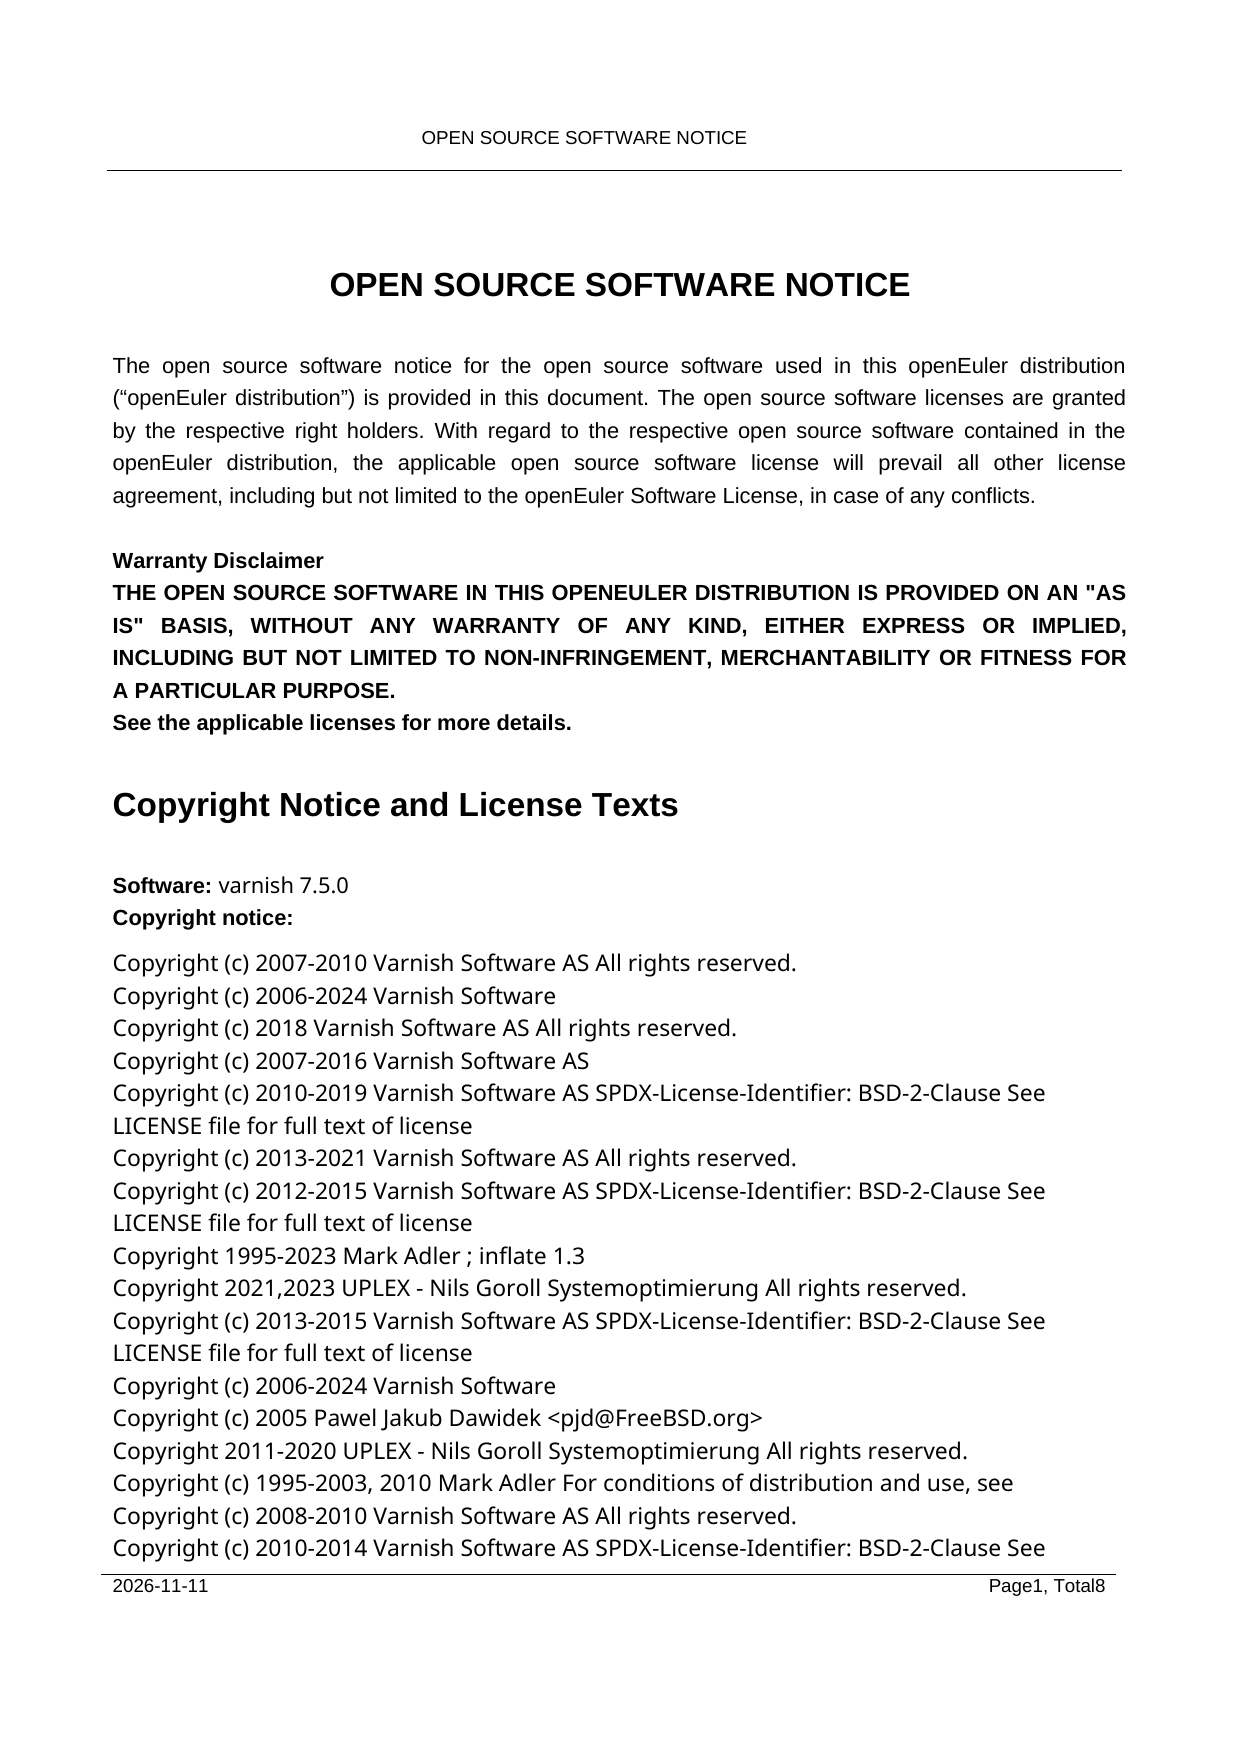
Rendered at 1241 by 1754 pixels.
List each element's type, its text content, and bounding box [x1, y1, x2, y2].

text Warranty Disclaimer [112, 544, 1128, 576]
text Copyright Notice and License Texts [112, 771, 1128, 836]
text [112, 947, 1128, 1564]
text THE OPEN SOURCE SOFTWARE IN THIS OPENEULER DISTRIBUTION IS PROVIDED ON AN "AS IS" BASIS, WITHOUT ANY WARRANTY OF ANY KIND, EITHER EXPRESS OR IMPLIED, INCLUDING BUT NOT LIMITED TO NON-INFRINGEMENT, MERCHANTABILITY OR FITNESS FOR A PARTICULAR PURPOSE. See the applicable licenses for more details. [112, 576, 1128, 739]
text The open source software notice for the open source software used in this openEuler distribution (“openEuler distribution”) is provided in this document. The open source software licenses are granted by the respective right holders. With regard to the respective open source software contained in the openEuler distribution, the applicable open source software license will prevail all other license agreement, including but not limited to the openEuler Software License, in case of any conflicts. [112, 349, 1128, 511]
text OPEN SOURCE SOFTWARE NOTICE [112, 251, 1128, 316]
title Software: varnish 7.5.0 [112, 869, 1128, 901]
text Copyright notice: [112, 901, 1128, 934]
